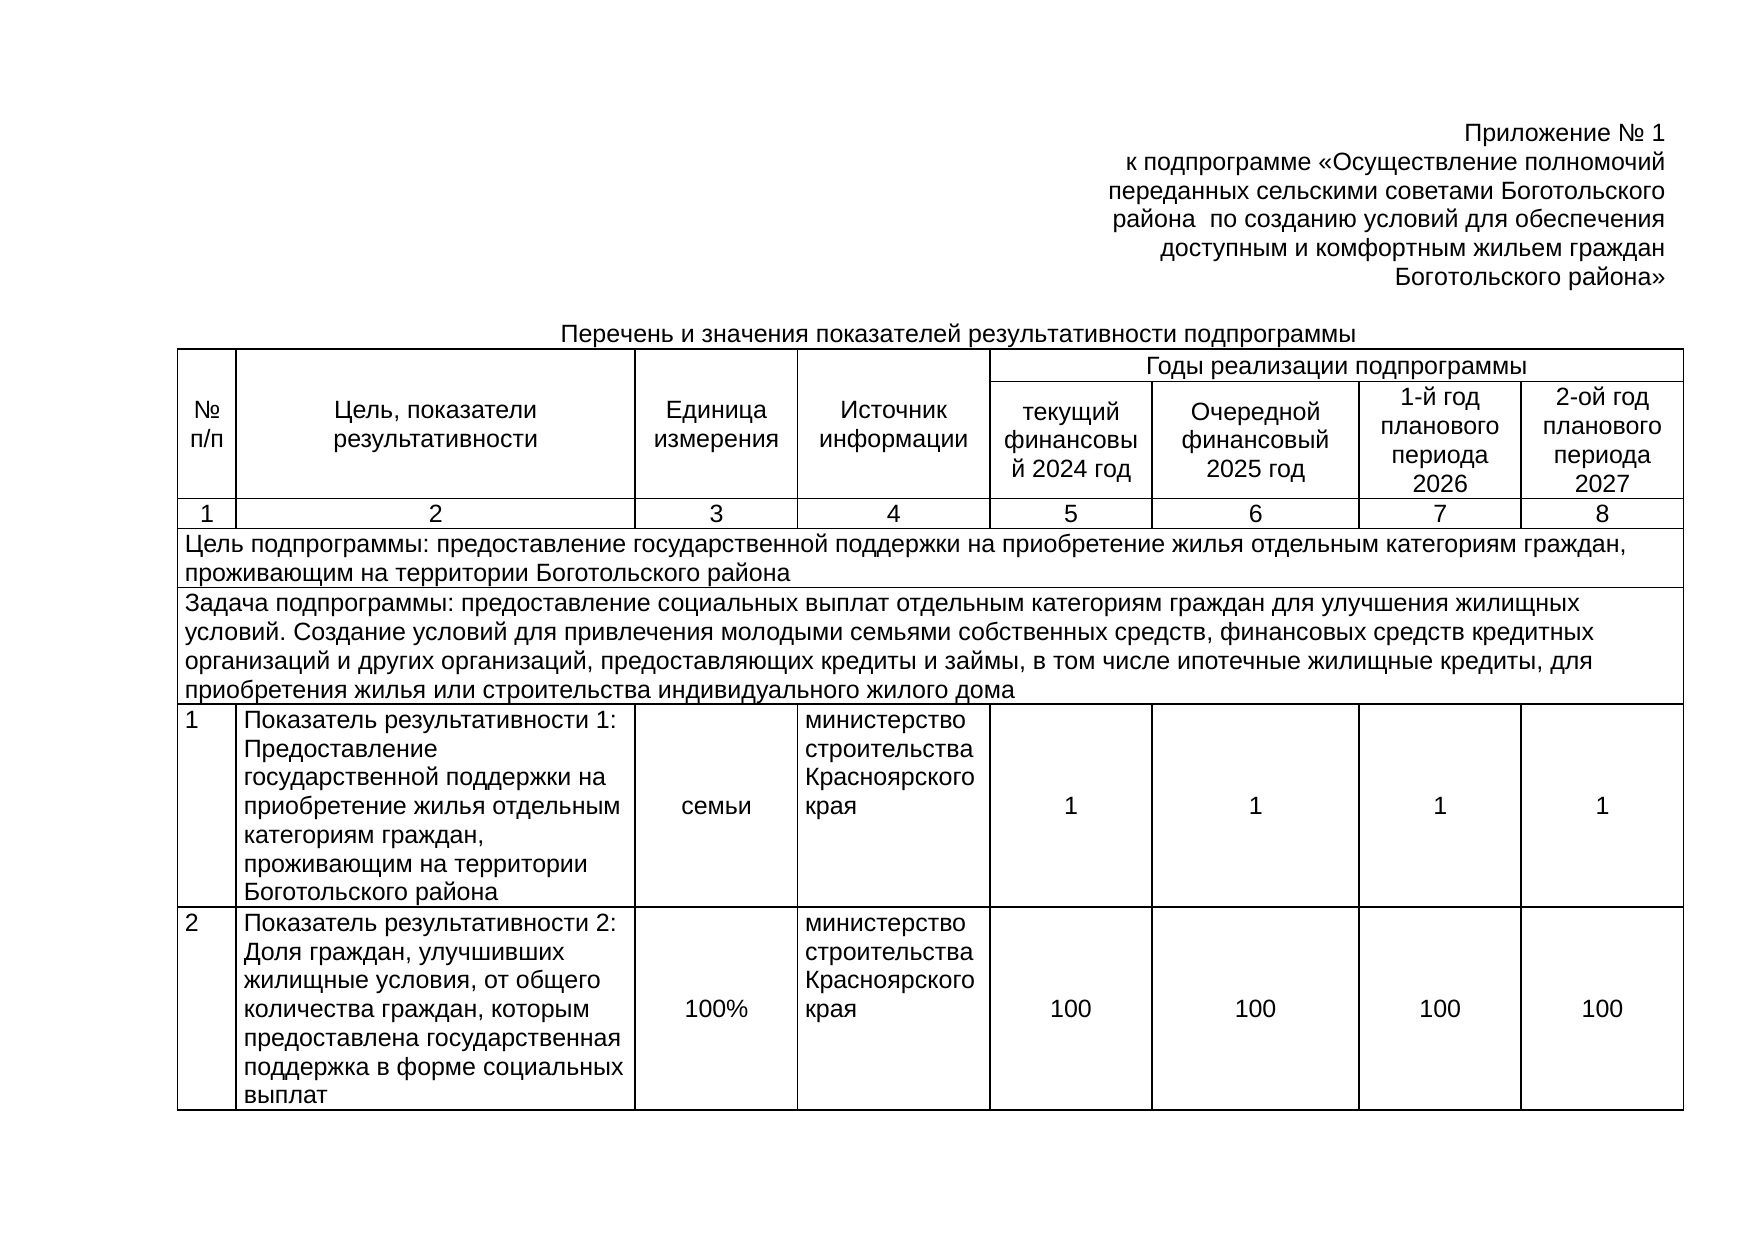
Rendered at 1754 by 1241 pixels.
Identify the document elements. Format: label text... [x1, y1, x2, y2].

table_cell 4 [798, 499, 989, 528]
table_cell 1 [1522, 705, 1683, 906]
table_cell 1 [991, 705, 1151, 906]
table_cell министерство строительства Красноярского края [798, 705, 989, 906]
table_cell текущий финансовый 2024 год [991, 382, 1151, 497]
table_cell 100% [636, 908, 797, 1109]
table_cell Задача подпрограммы: предоставление социальных выплат отдельным категориям граждан для улучшения жилищных условий. Создание условий для привлечения молодыми семьями собственных средств, финансовых средств кредитных организаций и других организаций, предоставляющих кредиты и займы, в том числе ипотечные жилищные кредиты, для приобретения жилья или строительства индивидуального жилого дома [178, 588, 1683, 703]
table_cell 2 [237, 499, 634, 528]
table_header № п/п [178, 350, 235, 497]
table_cell 100 [991, 908, 1151, 1109]
table_cell 1 [178, 499, 235, 528]
table_cell 5 [991, 499, 1151, 528]
table_cell 8 [1522, 499, 1683, 528]
table_cell 2 [178, 908, 235, 1109]
table_cell Очередной финансовый 2025 год [1153, 382, 1358, 497]
table_cell 1-й год планового периода 2026 [1360, 382, 1520, 497]
table_cell 1 [1360, 705, 1520, 906]
table_cell Показатель результативности 1: Предоставление государственной поддержки на приобретение жилья отдельным категориям граждан, проживающим на территории Боготольского района [237, 705, 634, 906]
table_cell 3 [636, 499, 797, 528]
table_cell 6 [1153, 499, 1358, 528]
text Перечень и значения показателей результативности подпрограммы [177, 319, 1665, 348]
table_cell 1 [178, 705, 235, 906]
table_cell 2-ой год планового периода 2027 [1522, 382, 1683, 497]
text к подпрограмме «Осуществление полномочий переданных сельскими советами Боготольского района по созданию условий для обеспечения доступным и комфортным жильем граждан Боготольского района» [1063, 147, 1665, 291]
table_header Единица измерения [636, 350, 797, 497]
table_header Источник информации [798, 350, 989, 497]
table_cell 7 [1360, 499, 1520, 528]
text Приложение № 1 [1063, 118, 1665, 147]
table_cell 100 [1153, 908, 1358, 1109]
table_cell министерство строительства Красноярского края [798, 908, 989, 1109]
table_cell Показатель результативности 2: Доля граждан, улучшивших жилищные условия, от общего количества граждан, которым предоставлена государственная поддержка в форме социальных выплат [237, 908, 634, 1109]
table_header Годы реализации подпрограммы [991, 350, 1683, 381]
table_cell семьи [636, 705, 797, 906]
table_cell 100 [1360, 908, 1520, 1109]
table_header Цель, показатели результативности [237, 350, 634, 497]
table_cell 1 [1153, 705, 1358, 906]
table_cell 100 [1522, 908, 1683, 1109]
table_cell Цель подпрограммы: предоставление государственной поддержки на приобретение жилья отдельным категориям граждан, проживающим на территории Боготольского района [178, 529, 1683, 587]
